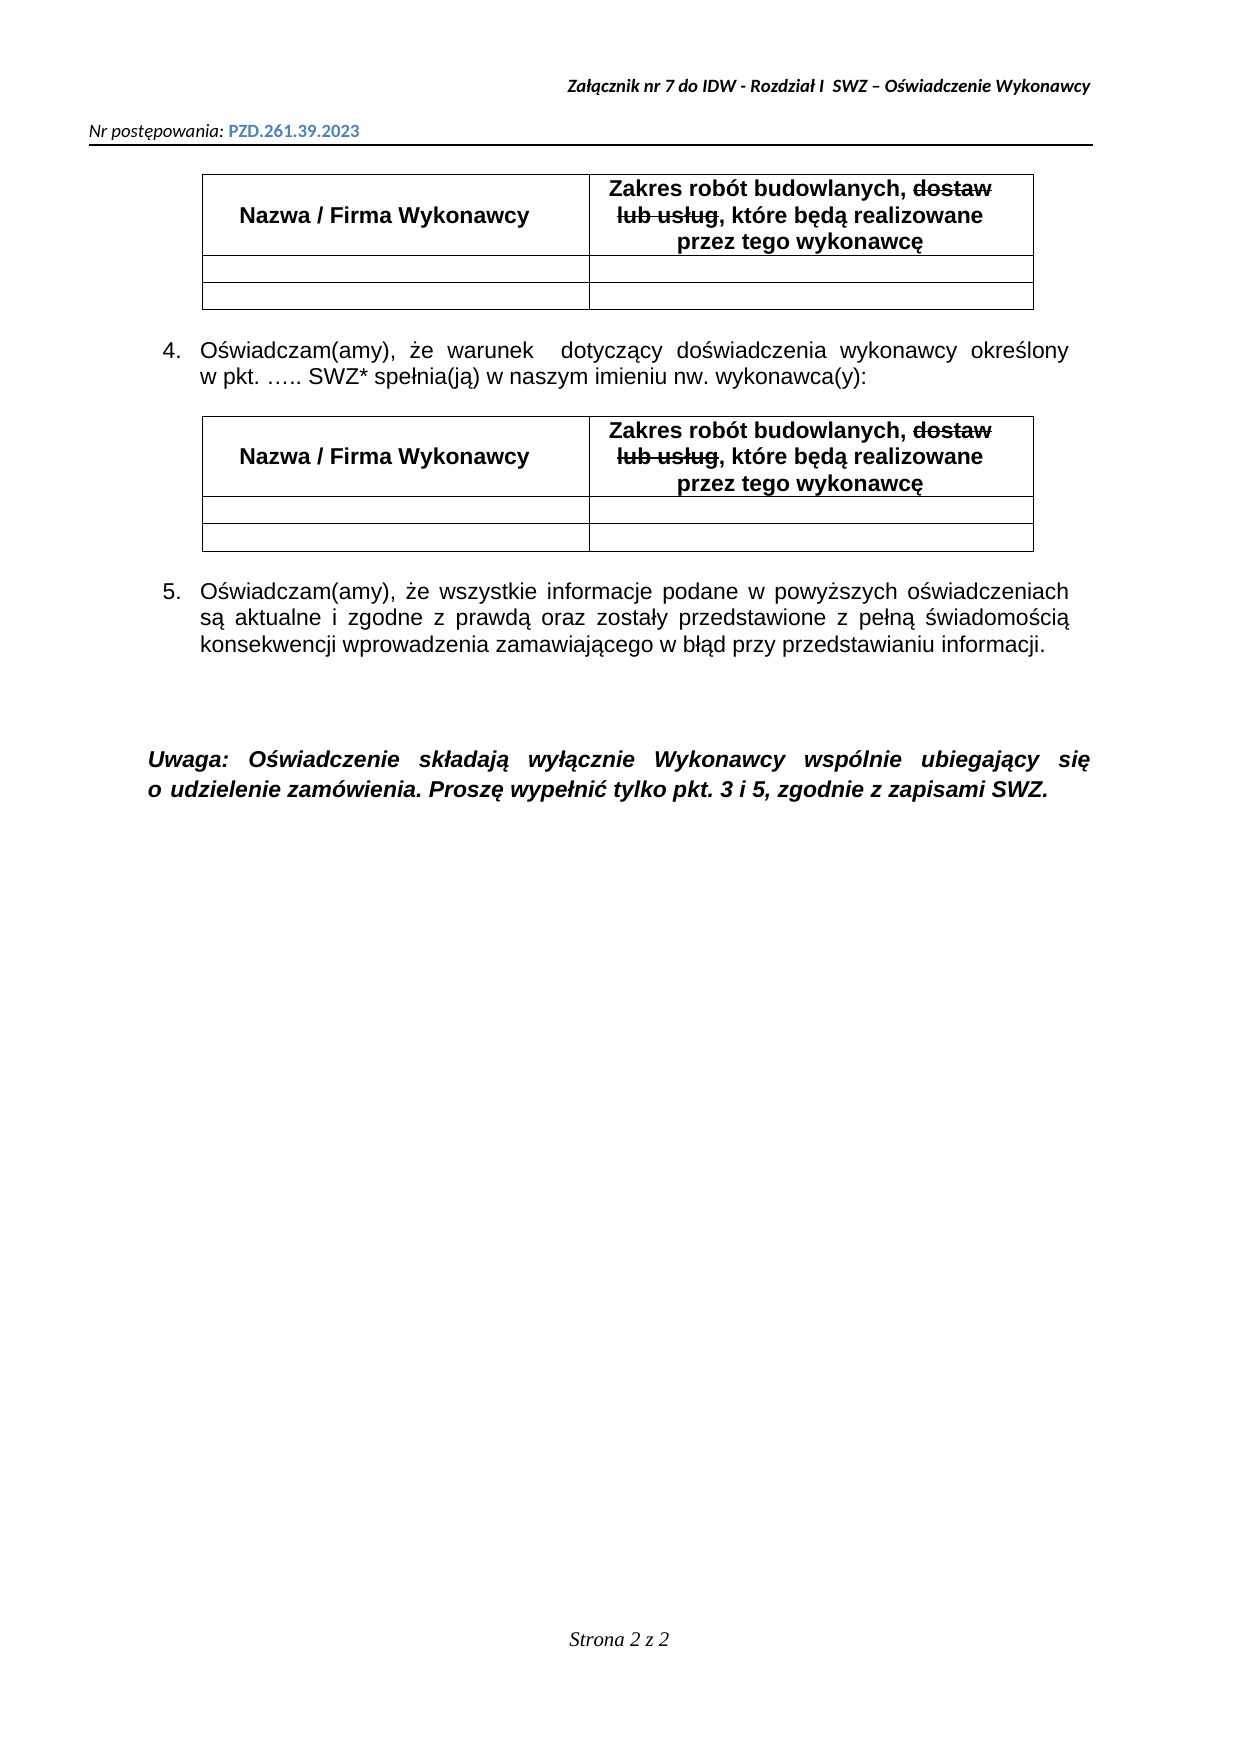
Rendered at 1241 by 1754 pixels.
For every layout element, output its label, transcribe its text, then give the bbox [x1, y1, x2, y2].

table_cell [203, 256, 589, 282]
table_header Zakres robót budowlanych, dostaw lub usług, które będą realizowane przez tego wykonawcę [590, 175, 1033, 254]
table_cell [590, 283, 1033, 309]
table_cell [203, 283, 589, 309]
list Oświadczam(amy), że warunek dotyczący doświadczenia wykonawcy określony w pkt. ….. SWZ* spełnia(ją) w naszym imieniu nw. wykonawca(y): [162, 337, 1070, 389]
table_header Nazwa / Firma Wykonawcy [203, 175, 589, 254]
table_cell [590, 524, 1033, 551]
text Uwaga: Oświadczenie składają wyłącznie Wykonawcy wspólnie ubiegający się o udzielenie zamówienia. Proszę wypełnić tylko pkt. 3 i 5, zgodnie z zapisami SWZ. [148, 746, 1093, 802]
table_header Nazwa / Firma Wykonawcy [203, 417, 589, 496]
table_cell [203, 524, 589, 551]
table_cell [203, 497, 589, 523]
table_cell [590, 497, 1033, 523]
list Oświadczam(amy), że wszystkie informacje podane w powyższych oświadczeniach są aktualne i zgodne z prawdą oraz zostały przedstawione z pełną świadomością konsekwencji wprowadzenia zamawiającego w błąd przy przedstawianiu informacji. [162, 578, 1070, 657]
table_header Zakres robót budowlanych, dostaw lub usług, które będą realizowane przez tego wykonawcę [590, 417, 1033, 496]
table_cell [590, 256, 1033, 282]
